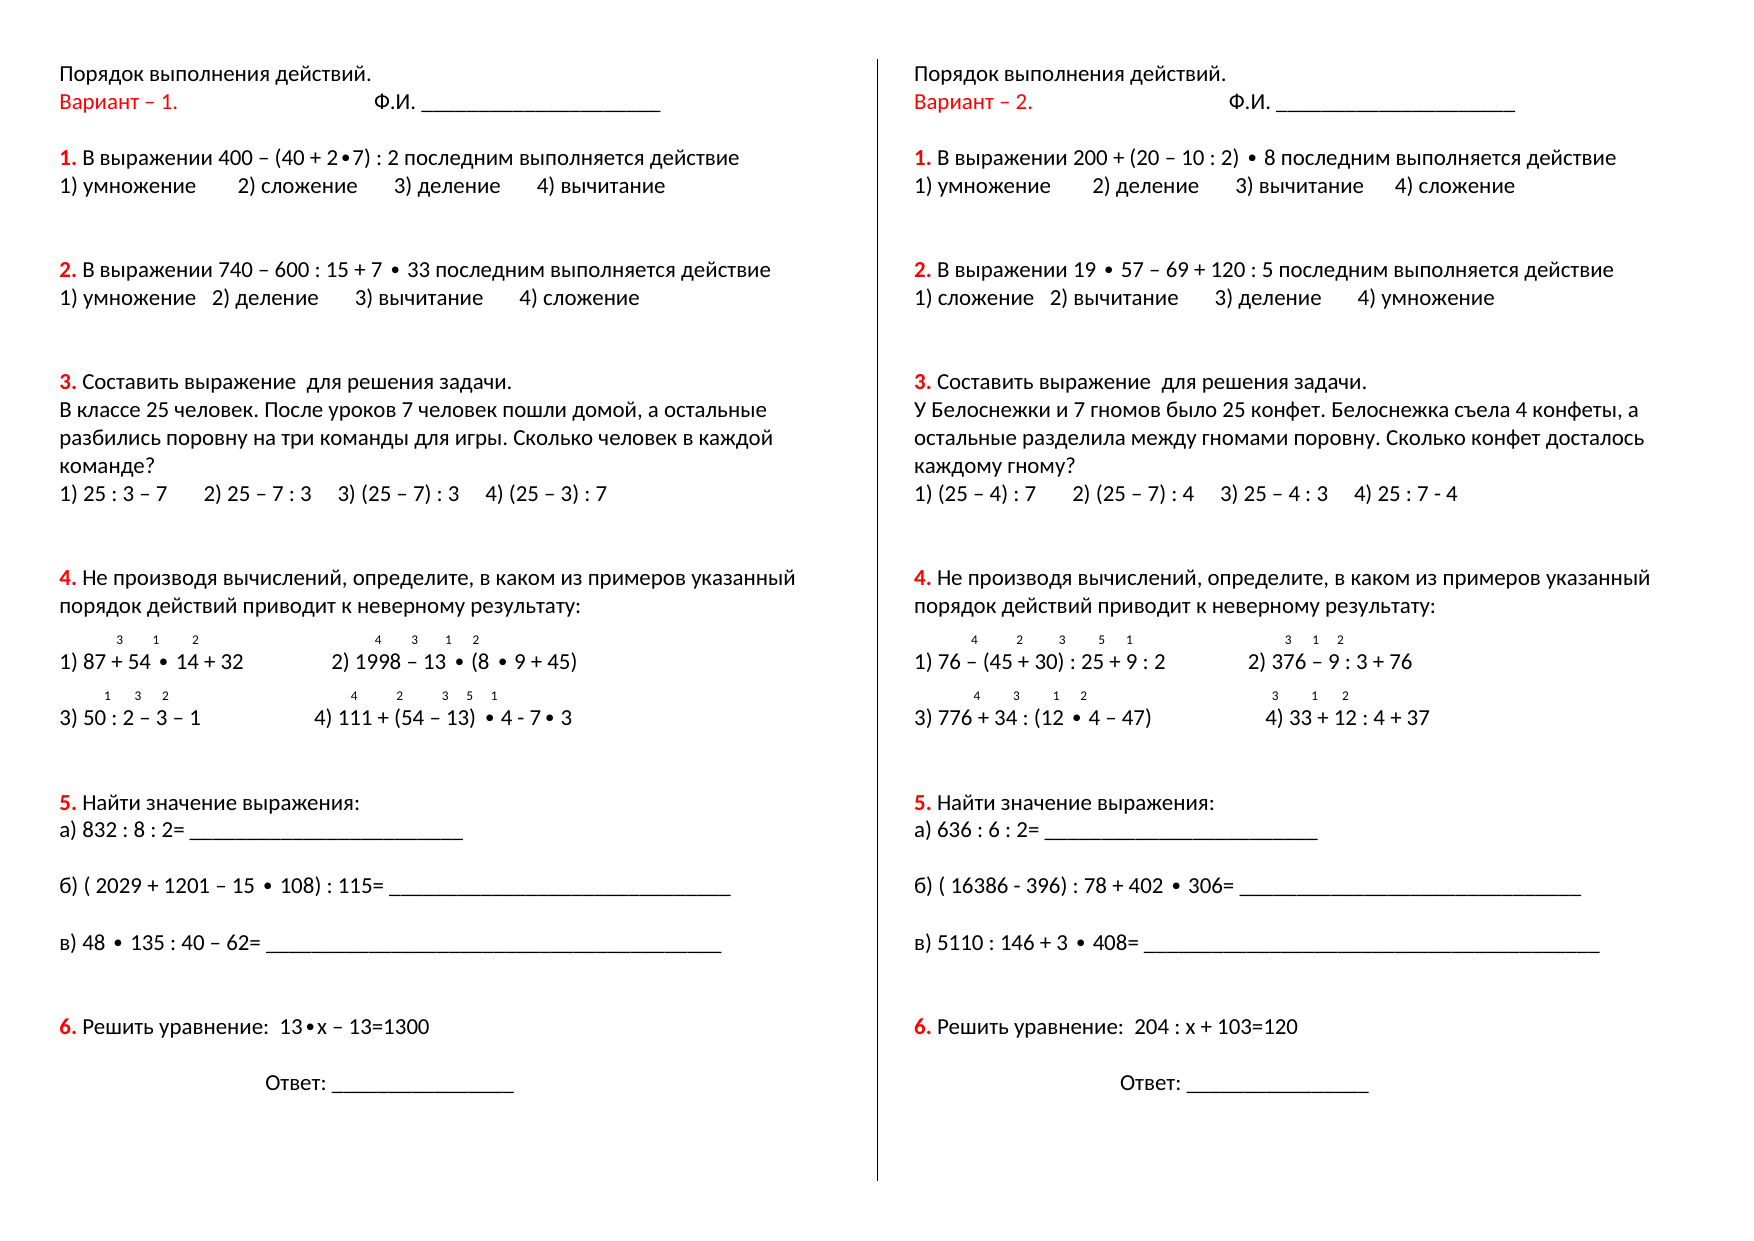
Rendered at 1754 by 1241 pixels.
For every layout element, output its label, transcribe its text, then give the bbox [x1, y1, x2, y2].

text 5. Найти значение выражения: [59, 788, 840, 816]
text 1) умножение 2) сложение 3) деление 4) вычитание [59, 171, 840, 199]
text 3) 776 + 34 : (12 ∙ 4 – 47) 4) 33 + 12 : 4 + 37 [914, 703, 1695, 732]
text Вариант – 2. Ф.И. _____________________ [914, 87, 1695, 115]
text Ответ: ________________ [914, 1068, 1695, 1096]
text 4. Не производя вычислений, определите, в каком из примеров указанный порядок действий приводит к неверному результату: [59, 563, 840, 619]
text 1 3 2 4 2 3 5 1 [59, 676, 840, 703]
text в) 48 ∙ 135 : 40 – 62= ________________________________________ [59, 928, 840, 956]
text 2. В выражении 19 ∙ 57 – 69 + 120 : 5 последним выполняется действие [914, 255, 1695, 283]
text 3. Составить выражение для решения задачи. [914, 367, 1695, 395]
text 6. Решить уравнение: 204 : х + 103=120 [914, 1012, 1695, 1040]
text У Белоснежки и 7 гномов было 25 конфет. Белоснежка съела 4 конфеты, а остальные разделила между гномами поровну. Сколько конфет досталось каждому гному? [914, 395, 1695, 479]
text 4. Не производя вычислений, определите, в каком из примеров указанный порядок действий приводит к неверному результату: [914, 563, 1695, 619]
text б) ( 16386 - 396) : 78 + 402 ∙ 306= ______________________________ [914, 872, 1695, 900]
text 1. В выражении 200 + (20 – 10 : 2) ∙ 8 последним выполняется действие [914, 143, 1695, 171]
text а) 636 : 6 : 2= ________________________ [914, 816, 1695, 844]
text 1. В выражении 400 – (40 + 2∙7) : 2 последним выполняется действие [59, 143, 840, 171]
text 3) 50 : 2 – 3 – 1 4) 111 + (54 – 13) ∙ 4 - 7∙ 3 [59, 703, 840, 732]
text а) 832 : 8 : 2= ________________________ [59, 816, 840, 844]
text 4 3 1 2 3 1 2 [914, 676, 1695, 703]
text 1) (25 – 4) : 7 2) (25 – 7) : 4 3) 25 – 4 : 3 4) 25 : 7 - 4 [914, 479, 1695, 507]
text 1) умножение 2) деление 3) вычитание 4) сложение [914, 171, 1695, 199]
text 1) 76 – (45 + 30) : 25 + 9 : 2 2) 376 – 9 : 3 + 76 [914, 647, 1695, 676]
text 1) умножение 2) деление 3) вычитание 4) сложение [59, 283, 840, 311]
text 2. В выражении 740 – 600 : 15 + 7 ∙ 33 последним выполняется действие [59, 255, 840, 283]
text 5. Найти значение выражения: [914, 788, 1695, 816]
text 3. Составить выражение для решения задачи. [59, 367, 840, 395]
text 1) 25 : 3 – 7 2) 25 – 7 : 3 3) (25 – 7) : 3 4) (25 – 3) : 7 [59, 479, 840, 507]
text б) ( 2029 + 1201 – 15 ∙ 108) : 115= ______________________________ [59, 872, 840, 900]
text Вариант – 1. Ф.И. _____________________ [59, 87, 840, 115]
text в) 5110 : 146 + 3 ∙ 408= ________________________________________ [914, 928, 1695, 956]
text Ответ: ________________ [59, 1068, 840, 1096]
text 4 2 3 5 1 3 1 2 [914, 619, 1695, 647]
text Порядок выполнения действий. [59, 59, 840, 87]
text Порядок выполнения действий. [914, 59, 1695, 87]
text 6. Решить уравнение: 13∙х – 13=1300 [59, 1012, 840, 1040]
text 3 1 2 4 3 1 2 [59, 619, 840, 647]
text 1) сложение 2) вычитание 3) деление 4) умножение [914, 283, 1695, 311]
text В классе 25 человек. После уроков 7 человек пошли домой, а остальные разбились поровну на три команды для игры. Сколько человек в каждой команде? [59, 395, 840, 479]
text 1) 87 + 54 ∙ 14 + 32 2) 1998 – 13 ∙ (8 ∙ 9 + 45) [59, 647, 840, 676]
